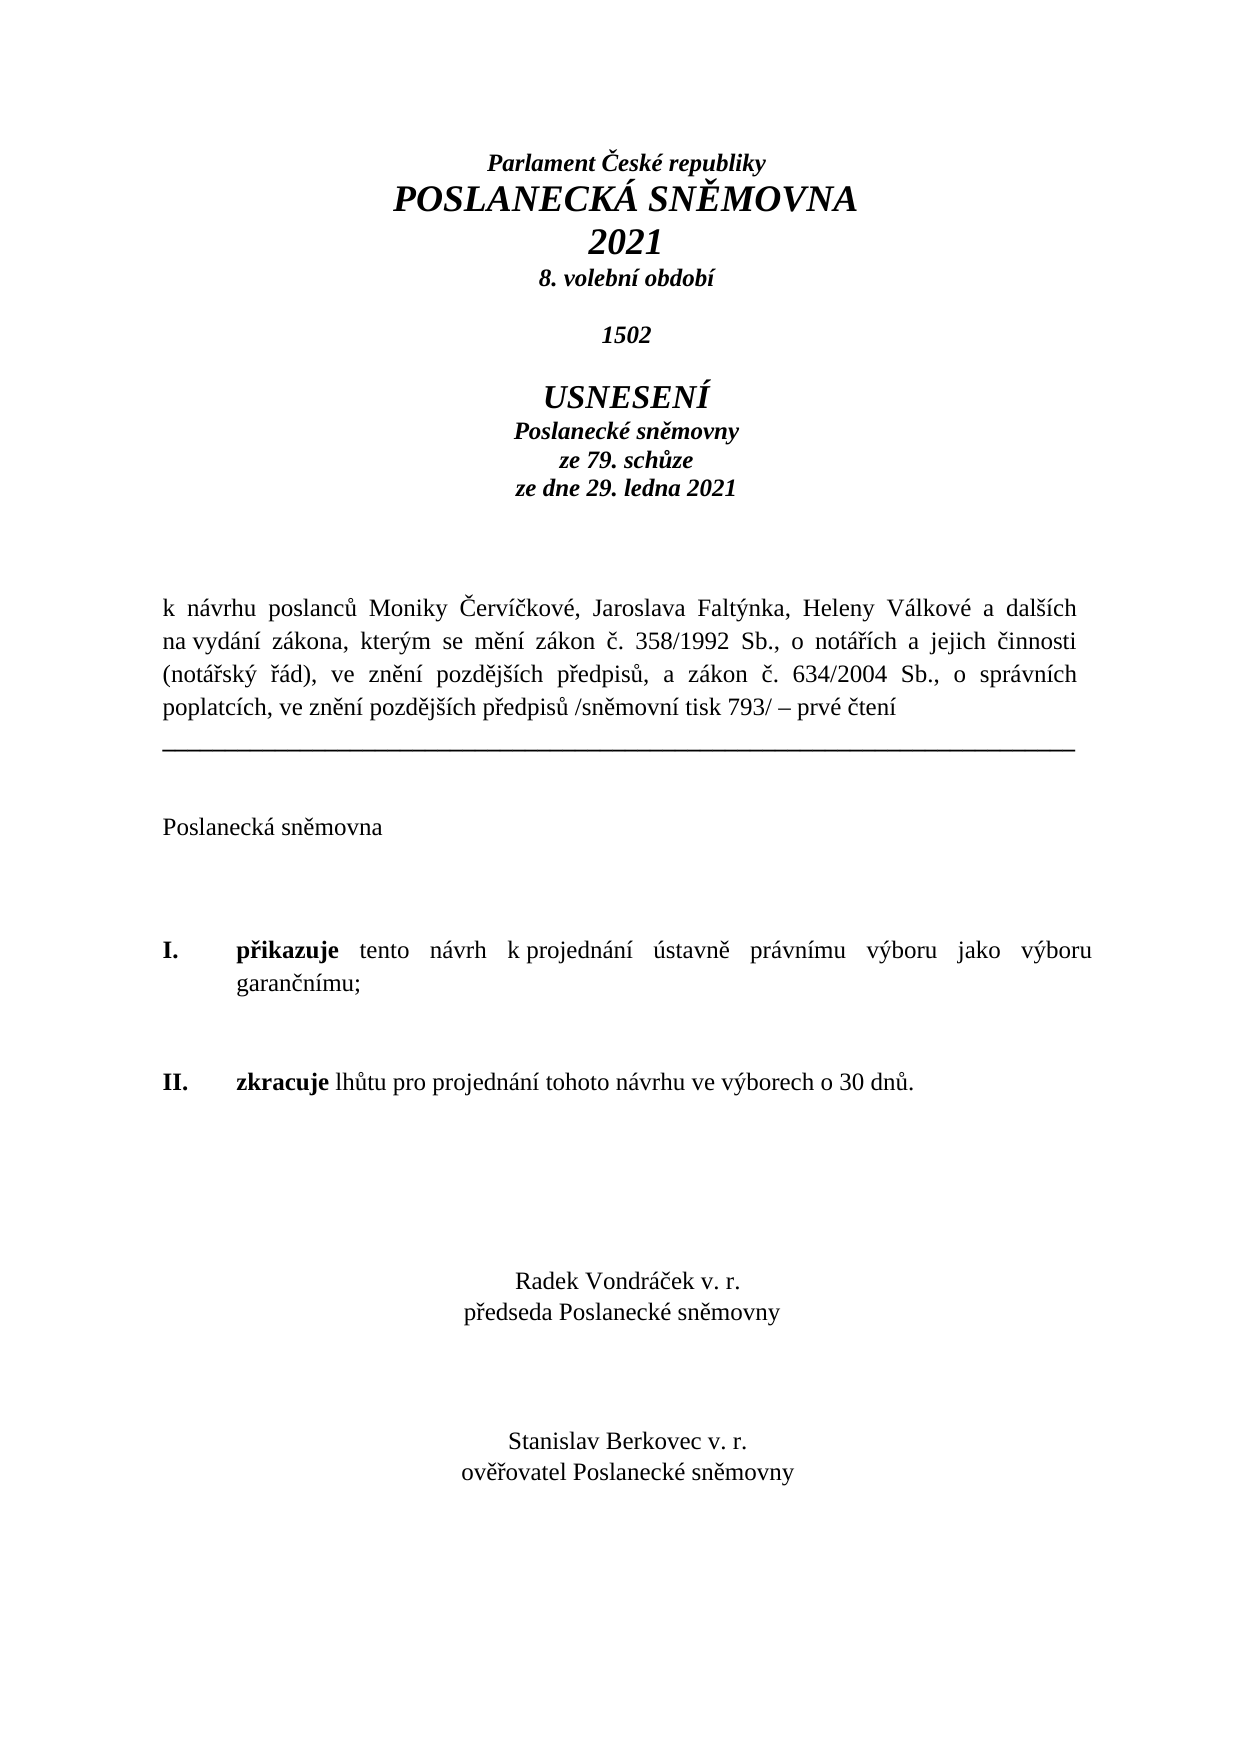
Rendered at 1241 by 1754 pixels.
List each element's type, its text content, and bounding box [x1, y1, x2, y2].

text I. přikazuje tento návrh k projednání ústavně právnímu výboru jako výboru garančnímu; [162, 935, 1093, 997]
text k návrhu poslanců Moniky Červíčkové, Jaroslava Faltýnka, Heleny Válkové a dalších na vydání zákona, kterým se mění zákon č. 358/1992 Sb., o notářích a jejich činnosti (notářský řád), ve znění pozdějších předpisů, a zákon č. 634/2004 Sb., o správních poplatcích, ve znění pozdějších předpisů /sněmovní tisk 793/ – prvé čtení [162, 593, 1078, 721]
text POSLANECKÁ SNĚMOVNA [162, 176, 1093, 219]
text Poslanecká sněmovna [162, 812, 1093, 840]
text 2021 [162, 219, 1093, 263]
text Parlament České republiky [162, 148, 1093, 176]
text předseda Poslanecké sněmovny [384, 1297, 1093, 1326]
text ze dne 29. ledna 2021 [162, 473, 1093, 502]
text II. zkracuje lhůtu pro projednání tohoto návrhu ve výborech o 30 dnů. [162, 1067, 1093, 1096]
text ověřovatel Poslanecké sněmovny [162, 1457, 1093, 1486]
text Radek Vondráček v. r. [162, 1266, 1093, 1295]
text ze 79. schůze [162, 445, 1093, 473]
text USNESENÍ [162, 378, 1093, 416]
text 8. volební období [162, 263, 1093, 291]
text Stanislav Berkovec v. r. [162, 1426, 1093, 1454]
text _________________________________________________________________________ [162, 725, 1078, 753]
text Poslanecké sněmovny [162, 416, 1093, 445]
text 1502 [162, 320, 1093, 349]
